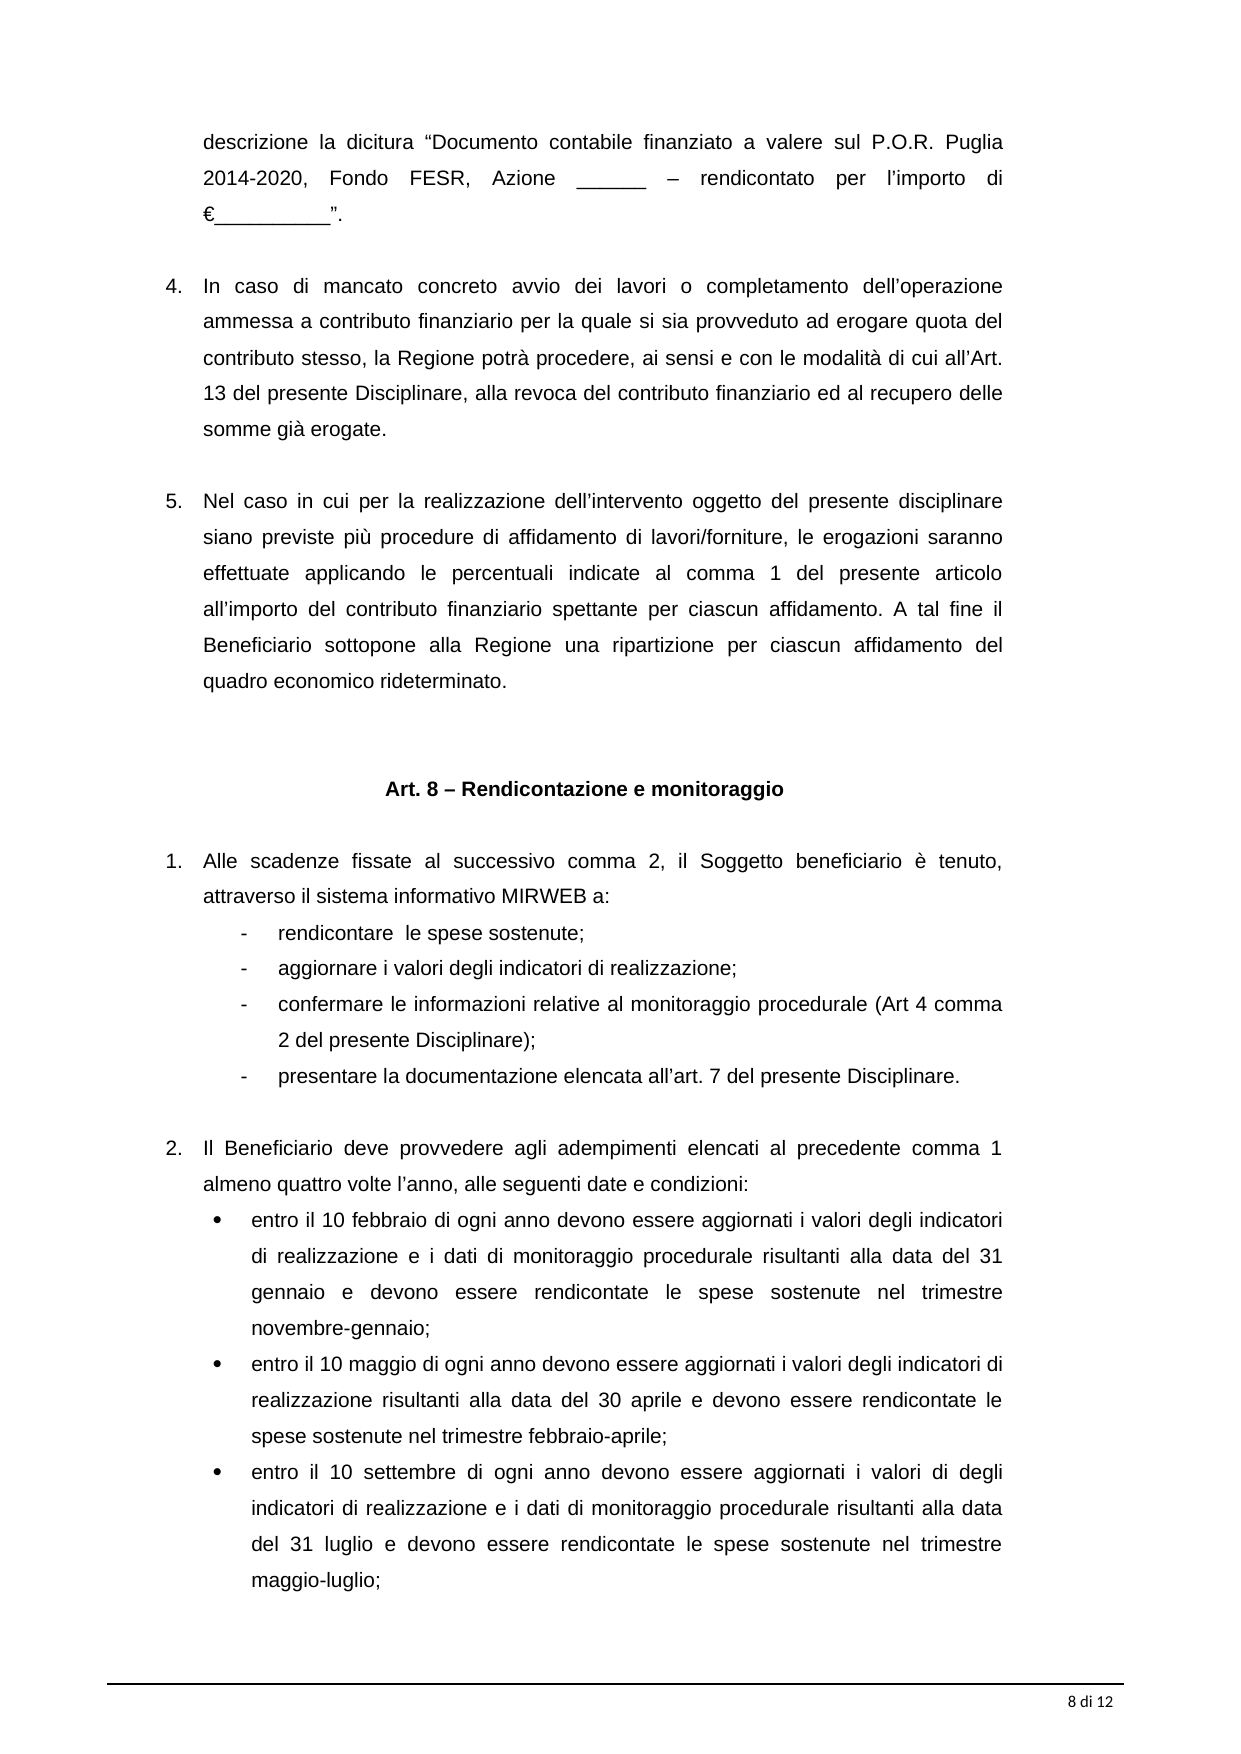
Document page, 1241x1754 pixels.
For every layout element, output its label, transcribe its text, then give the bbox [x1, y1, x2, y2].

list Il Beneficiario deve provvedere agli adempimenti elencati al precedente comma 1 almeno quattro volte l’anno, alle seguenti date e condizioni: [165, 1136, 1004, 1196]
list entro il 10 maggio di ogni anno devono essere aggiornati i valori degli indicatori di realizzazione risultanti alla data del 30 aprile e devono essere rendicontate le spese sostenute nel trimestre febbraio-aprile; [213, 1352, 1004, 1448]
list aggiornare i valori degli indicatori di realizzazione; [240, 956, 1004, 980]
list entro il 10 febbraio di ogni anno devono essere aggiornati i valori degli indicatori di realizzazione e i dati di monitoraggio procedurale risultanti alla data del 31 gennaio e devono essere rendicontate le spese sostenute nel trimestre novembre-gennaio; [213, 1208, 1004, 1340]
list entro il 10 settembre di ogni anno devono essere aggiornati i valori di degli indicatori di realizzazione e i dati di monitoraggio procedurale risultanti alla data del 31 luglio e devono essere rendicontate le spese sostenute nel trimestre maggio-luglio; [213, 1459, 1004, 1591]
list In caso di mancato concreto avvio dei lavori o completamento dell’operazione ammessa a contributo finanziario per la quale si sia provveduto ad erogare quota del contributo stesso, la Regione potrà procedere, ai sensi e con le modalità di cui all’Art. 13 del presente Disciplinare, alla revoca del contributo finanziario ed al recupero delle somme già erogate. [165, 273, 1004, 441]
list confermare le informazioni relative al monitoraggio procedurale (Art 4 comma 2 del presente Disciplinare); [240, 992, 1004, 1052]
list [165, 130, 1004, 226]
list rendicontare le spese sostenute; [240, 920, 1004, 944]
list Nel caso in cui per la realizzazione dell’intervento oggetto del presente disciplinare siano previste più procedure di affidamento di lavori/forniture, le erogazioni saranno effettuate applicando le percentuali indicate al comma 1 del presente articolo all’importo del contributo finanziario spettante per ciascun affidamento. A tal fine il Beneficiario sottopone alla Regione una ripartizione per ciascun affidamento del quadro economico rideterminato. [165, 489, 1004, 693]
list Alle scadenze fissate al successivo comma 2, il Soggetto beneficiario è tenuto, attraverso il sistema informativo MIRWEB a: [165, 848, 1004, 908]
text Art. 8 – Rendicontazione e monitoraggio [165, 777, 1004, 801]
list presentare la documentazione elencata all’art. 7 del presente Disciplinare. [240, 1064, 1004, 1088]
